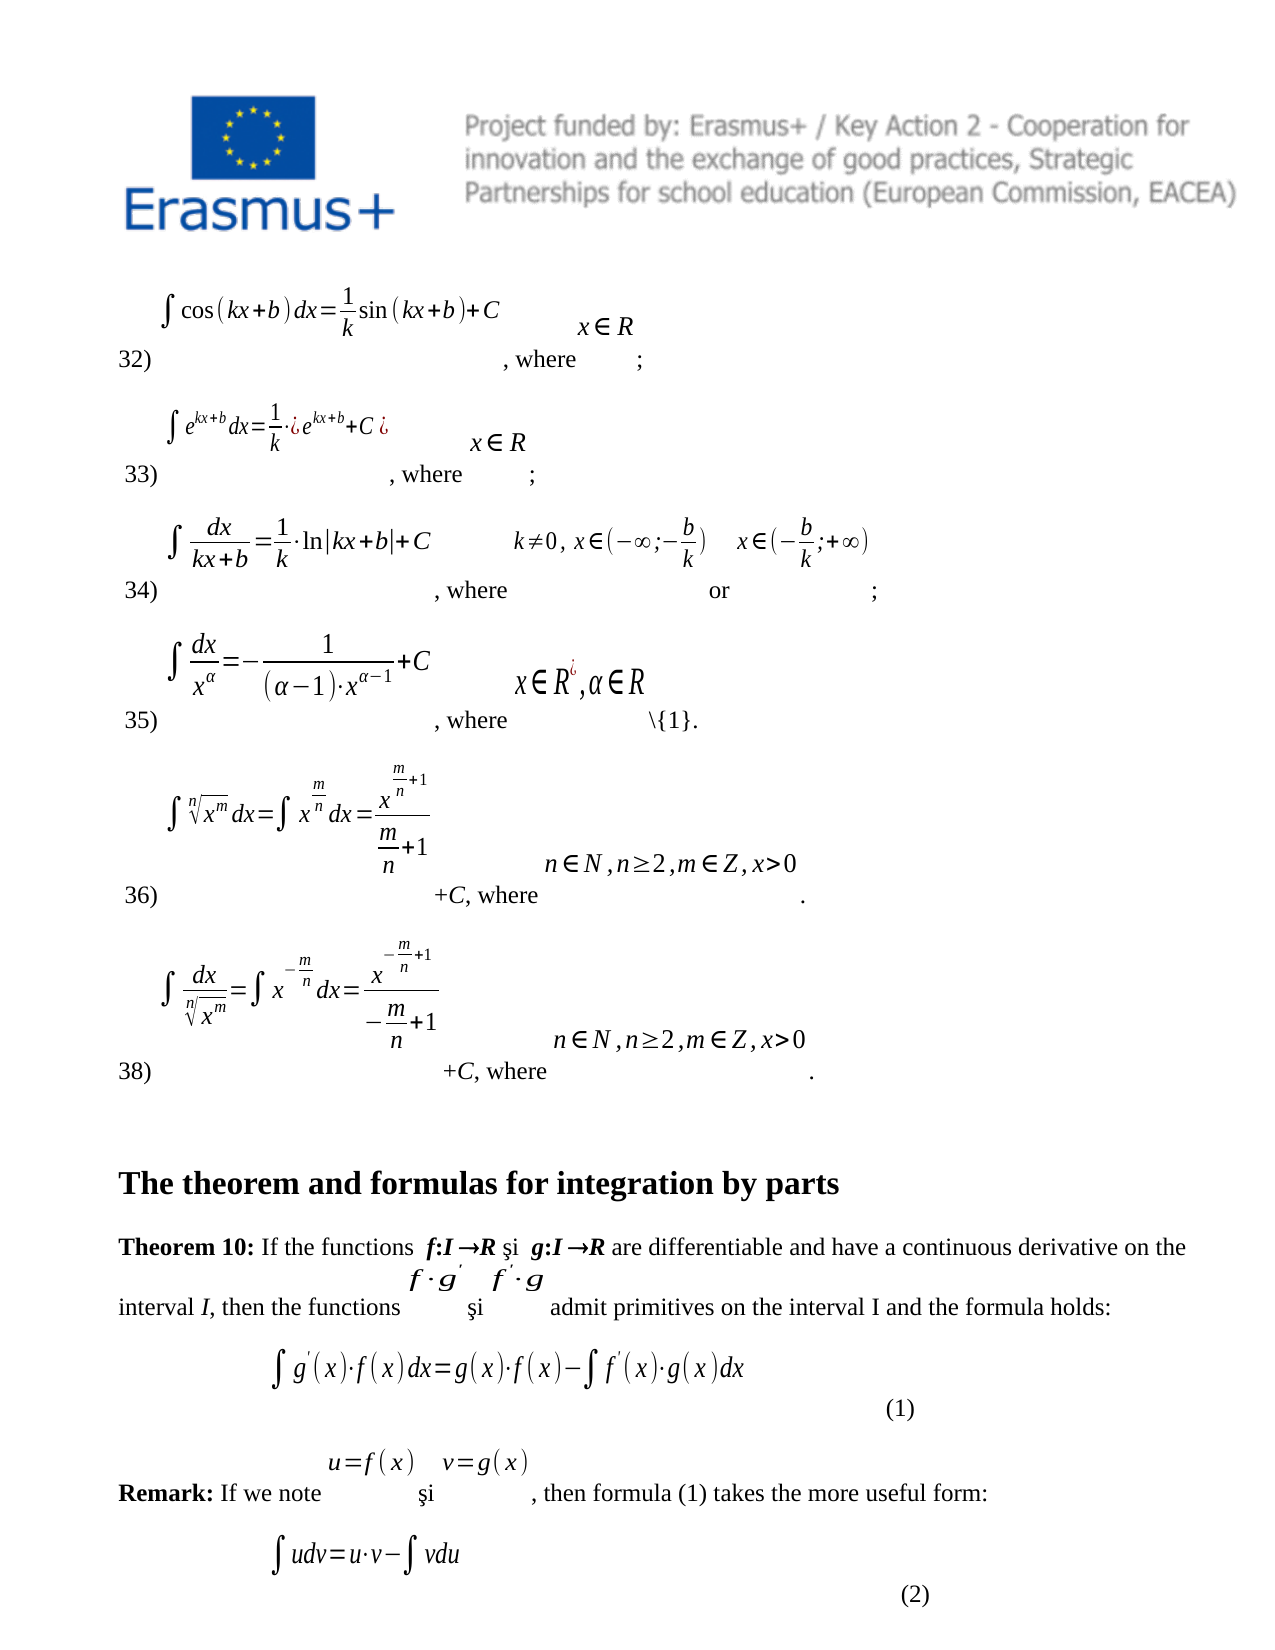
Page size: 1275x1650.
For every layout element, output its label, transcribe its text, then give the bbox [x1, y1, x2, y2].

picture [455, 102, 1244, 214]
picture [117, 73, 399, 234]
text Remark: If we note şi , then formula (1) takes the more useful form: [118, 1447, 1186, 1507]
text 32) , where; [118, 282, 1186, 373]
text (1) [118, 1346, 1186, 1422]
text 36) +C, where . [118, 759, 1186, 909]
text (2) [118, 1532, 1186, 1607]
text 38) +C, where . [118, 934, 1186, 1085]
text 34) , where or ; [118, 513, 1186, 603]
text 35) , where \{1}. [118, 628, 1186, 734]
text 33) , where ; [118, 398, 1186, 488]
subtitle The theorem and formulas for integration by parts [118, 1163, 1186, 1202]
text Theorem 10: If the functions f:I R şi g:I R are differentiable and have a continuous derivative on the interval I, then the functions şi admit primitives on the interval I and the formula holds: [118, 1232, 1186, 1321]
